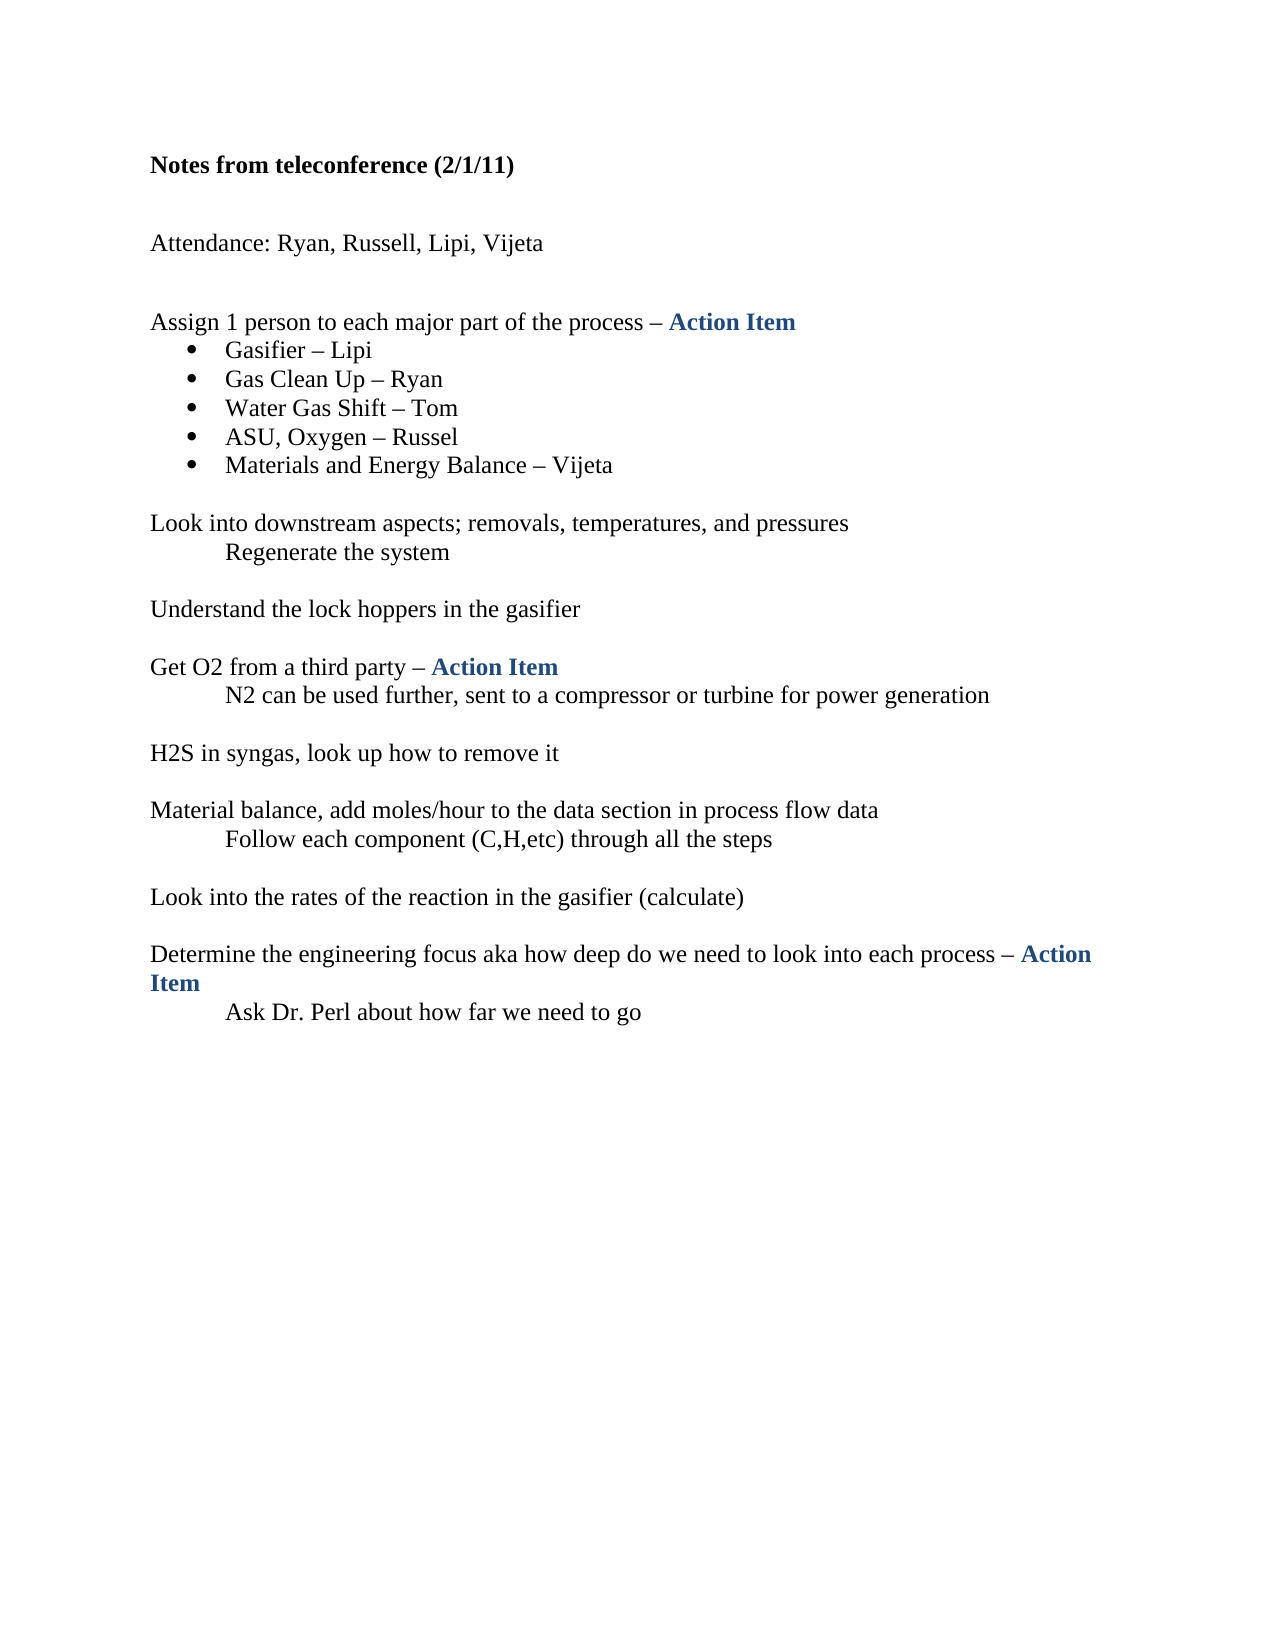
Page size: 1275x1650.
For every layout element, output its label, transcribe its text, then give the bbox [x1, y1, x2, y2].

text Follow each component (C,H,etc) through all the steps [150, 824, 1125, 853]
text H2S in syngas, look up how to remove it [150, 738, 1125, 767]
list Water Gas Shift – Tom [187, 393, 1125, 422]
text Determine the engineering focus aka how deep do we need to look into each process – Action Item [150, 939, 1125, 997]
text Attendance: Ryan, Russell, Lipi, Vijeta [150, 228, 1125, 257]
list ASU, Oxygen – Russel [187, 422, 1125, 450]
text Understand the lock hoppers in the gasifier [150, 594, 1125, 623]
list Materials and Energy Balance – Vijeta [187, 450, 1125, 479]
text Regenerate the system [150, 537, 1125, 565]
text Assign 1 person to each major part of the process – Action Item [150, 307, 1125, 335]
list Gas Clean Up – Ryan [187, 364, 1125, 393]
list Gasifier – Lipi [187, 335, 1125, 364]
text N2 can be used further, sent to a compressor or turbine for power generation [150, 680, 1125, 709]
text Get O2 from a third party – Action Item [150, 652, 1125, 680]
text Notes from teleconference (2/1/11) [150, 150, 1125, 179]
text Look into downstream aspects; removals, temperatures, and pressures [150, 508, 1125, 537]
text Look into the rates of the reaction in the gasifier (calculate) [150, 882, 1125, 910]
text Material balance, add moles/hour to the data section in process flow data [150, 795, 1125, 824]
text Ask Dr. Perl about how far we need to go [150, 997, 1125, 1025]
